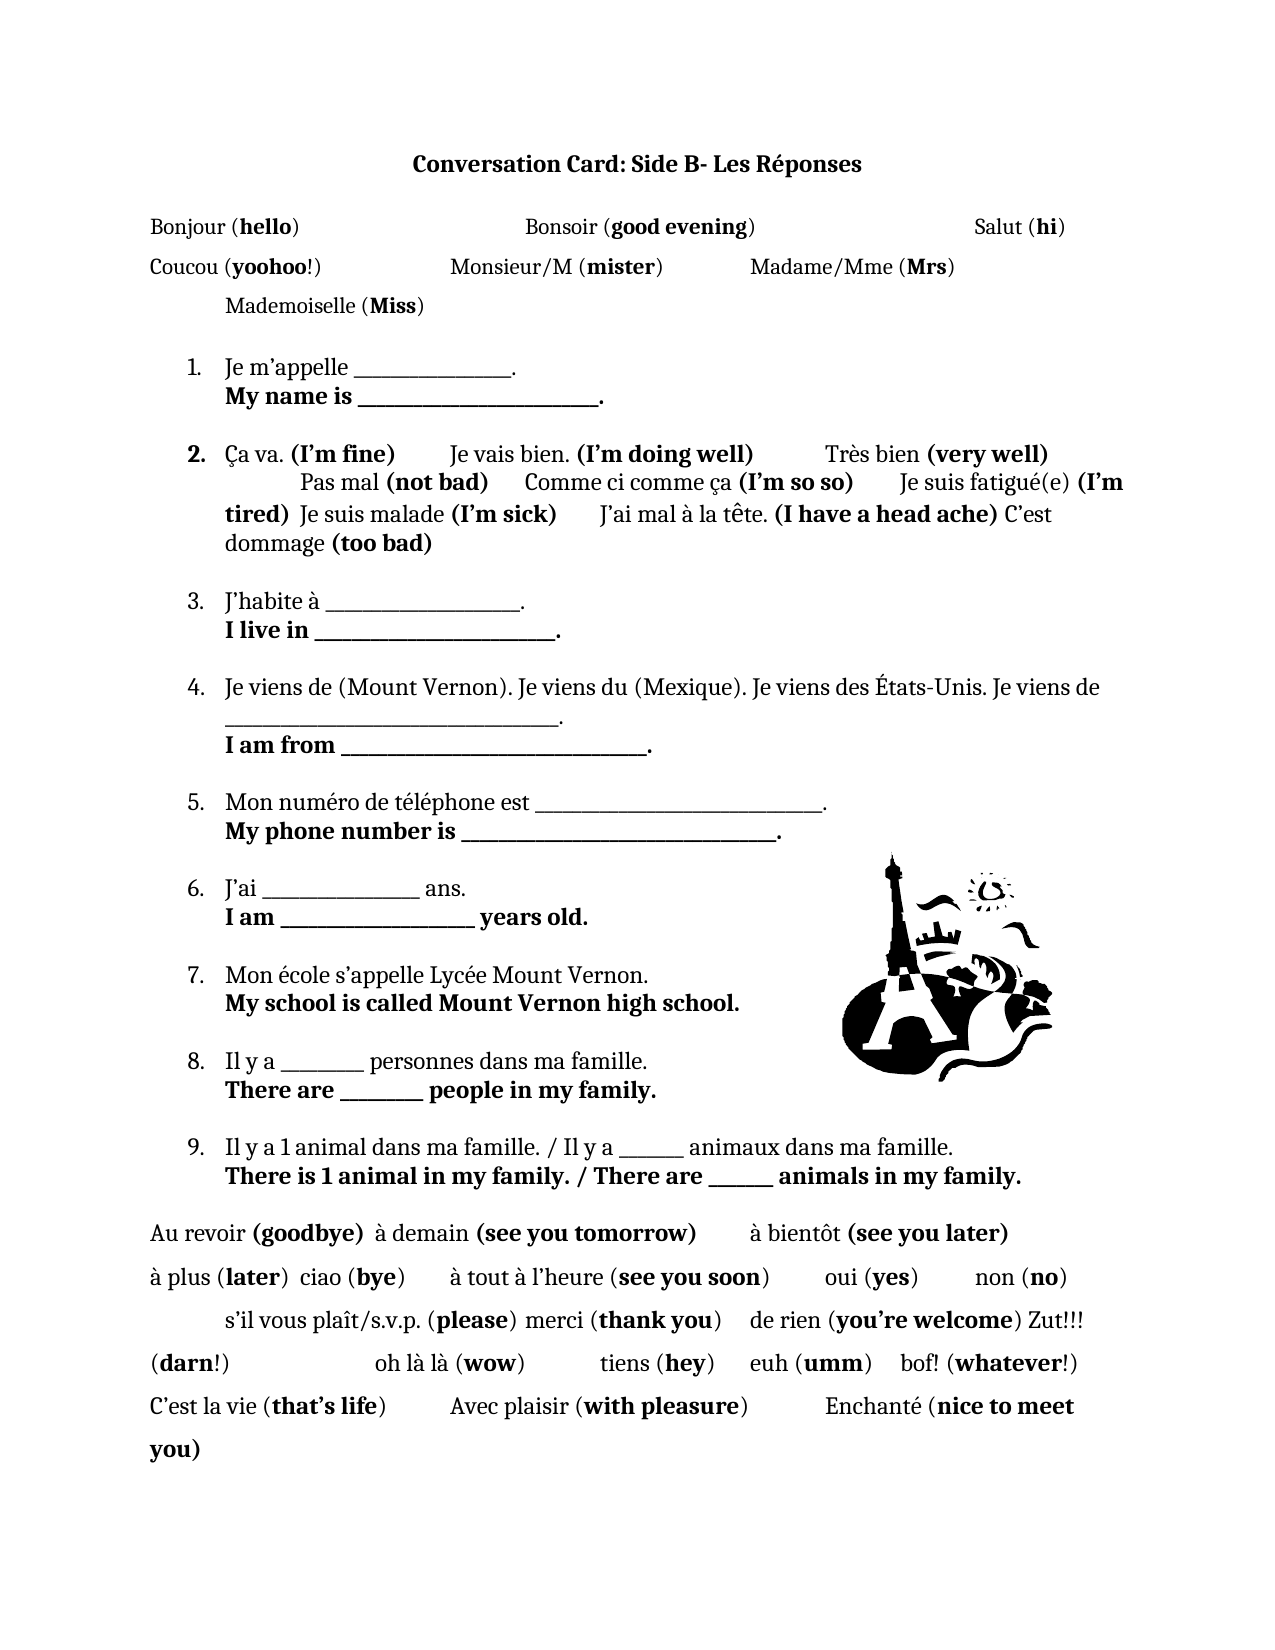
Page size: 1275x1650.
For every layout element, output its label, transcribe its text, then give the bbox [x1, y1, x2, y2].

list My school is called Mount Vernon high school. [225, 989, 1125, 1018]
text à plus (later) ciao (bye) à tout à l’heure (see you soon) oui (yes) non (no) s’il vous plaît/s.v.p. (please) merci (thank you) de rien (you’re welcome) Zut!!! (darn!) oh là là (wow) tiens (hey) euh (umm) bof! (whatever!) C’est la vie (that’s life) Avec plaisir (with pleasure) Enchanté (nice to meet you) [150, 1262, 1125, 1464]
list Mon école s’appelle Lycée Mount Vernon. [187, 961, 1125, 989]
text Au revoir (goodbye) à demain (see you tomorrow) à bientôt (see you later) [150, 1219, 1125, 1248]
list My phone number is __________________________________. [225, 817, 1125, 846]
list Ça va. (I’m fine) Je vais bien. (I’m doing well) Très bien (very well) Pas mal (not bad) Comme ci comme ça (I’m so so) Je suis fatigué(e) (I’m tired) Je suis malade (I’m sick) J’ai mal à la tête. (I have a head ache) C’est dommage (too bad) [187, 439, 1125, 558]
list My name is __________________________. [225, 382, 1125, 411]
list Il y a _________ personnes dans ma famille. [187, 1047, 1125, 1076]
list Mon numéro de téléphone est _______________________________. [187, 788, 1125, 817]
list There is 1 animal in my family. / There are _______ animals in my family. [225, 1162, 1125, 1191]
text Bonjour (hello) Bonsoir (good evening) Salut (hi) Coucou (yoohoo!) Monsieur/M (mister) Madame/Mme (Mrs) Mademoiselle (Miss) [150, 214, 1125, 319]
list J’ai _________________ ans. [187, 874, 1125, 903]
list I am from _________________________________. [225, 731, 1125, 759]
list Il y a 1 animal dans ma famille. / Il y a _______ animaux dans ma famille. [187, 1133, 1125, 1162]
list There are _________ people in my family. [225, 1076, 1125, 1104]
text I live in __________________________. [225, 616, 1125, 644]
list I am _____________________ years old. [225, 903, 1125, 932]
list Je viens de (Mount Vernon). Je viens du (Mexique). Je viens des États-Unis. Je viens de ____________________________________. [187, 673, 1125, 731]
text Conversation Card: Side B- Les Réponses [150, 150, 1125, 179]
list J’habite à _____________________. [187, 587, 1125, 616]
list Je m’appelle _________________. [187, 353, 1125, 382]
